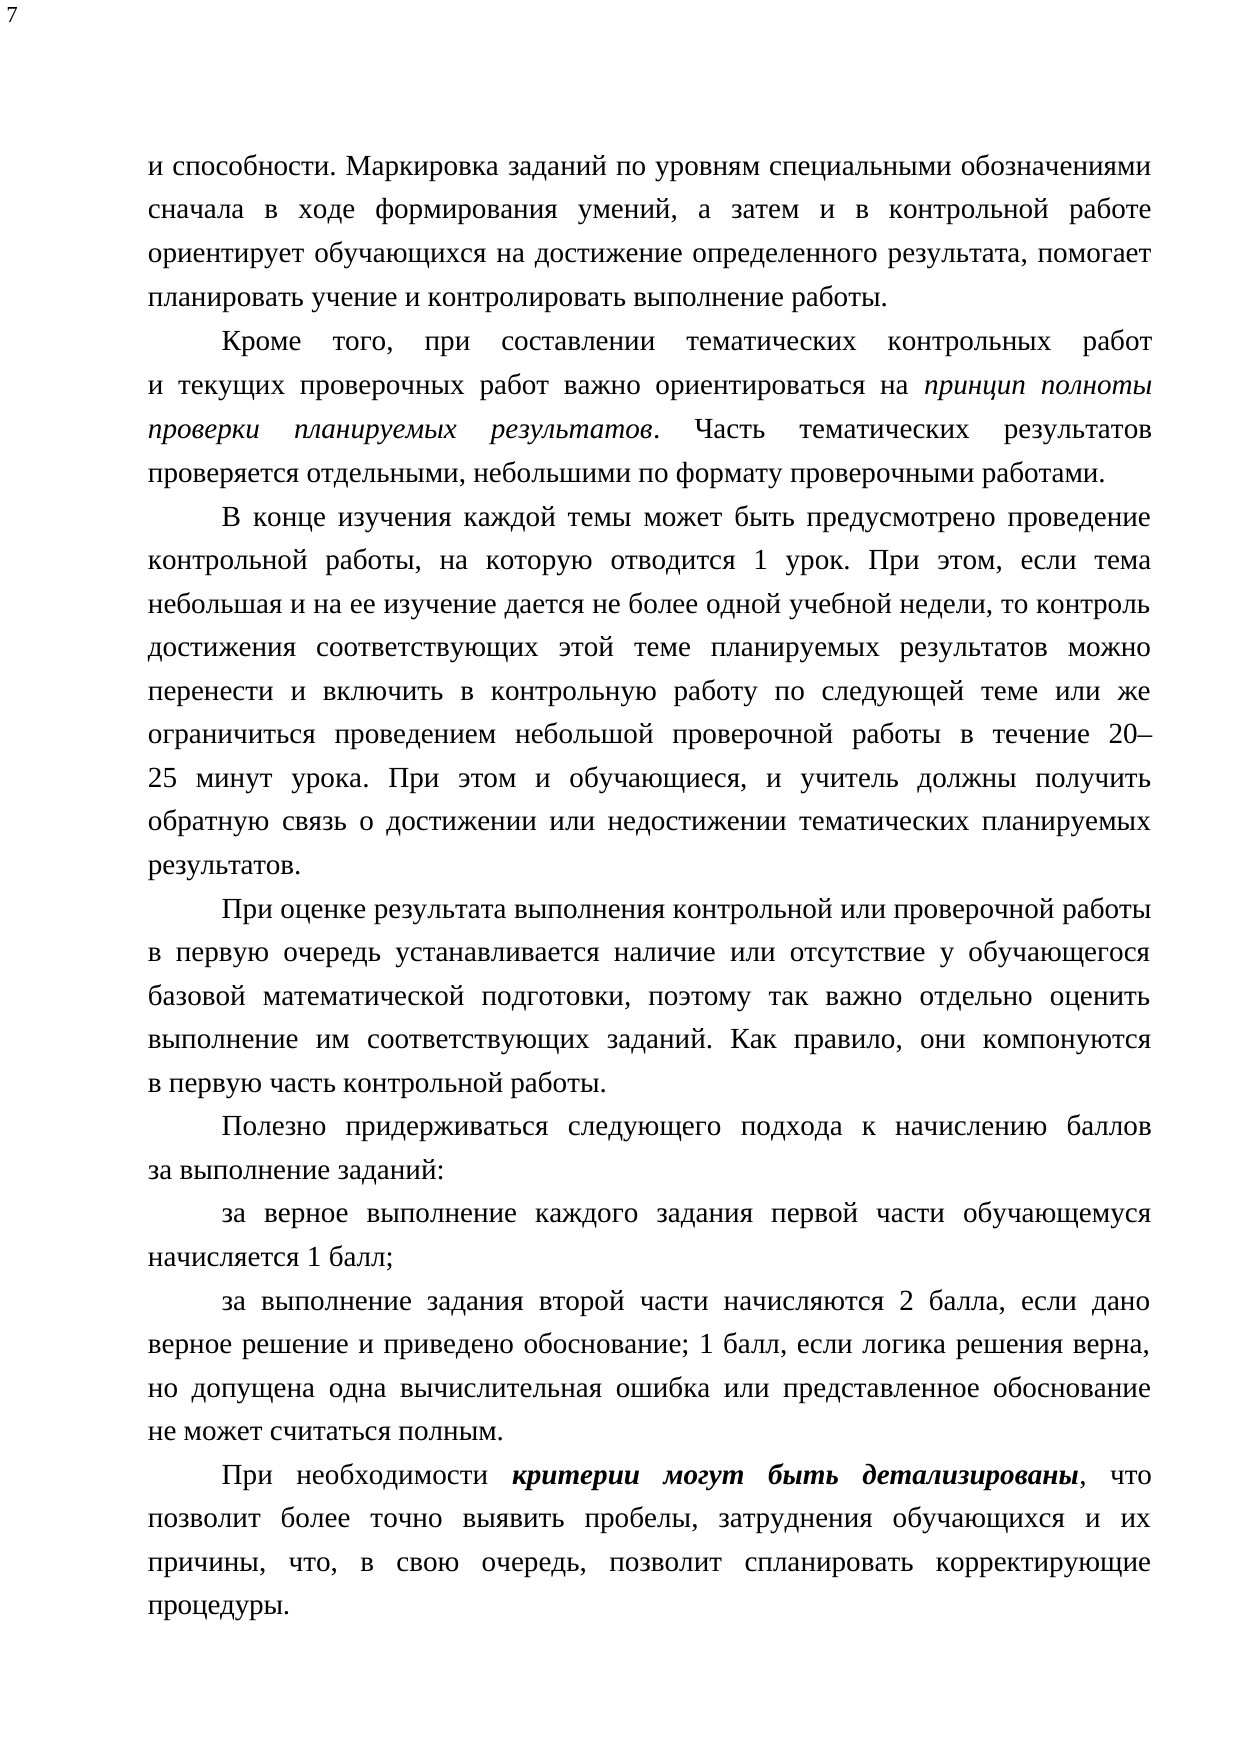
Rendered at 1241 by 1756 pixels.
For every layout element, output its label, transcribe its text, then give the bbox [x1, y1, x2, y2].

text за выполнение задания второй части начисляются 2 балла, если дано верное решение и приведено обоснование; 1 балл, если логика решения верна, но допущена одна вычислительная ошибка или представленное обоснование не может считаться полным. [148, 1283, 1151, 1447]
text Кроме того, при составлении тематических контрольных работ и текущих проверочных работ важно ориентироваться на принцип полноты проверки планируемых результатов. Часть тематических результатов проверяется отдельными, небольшими по формату проверочными работами. [148, 323, 1152, 488]
text и способности. Маркировка заданий по уровням специальными обозначениями сначала в ходе формирования умений, а затем и в контрольной работе ориентирует обучающихся на достижение определенного результата, помогает планировать учение и контролировать выполнение работы. [148, 148, 1152, 313]
text При необходимости критерии могут быть детализированы, что позволит более точно выявить пробелы, затруднения обучающихся и их причины, что, в свою очередь, позволит спланировать корректирующие процедуры. [148, 1457, 1152, 1621]
text Полезно придерживаться следующего подхода к начислению баллов за выполнение заданий: [148, 1108, 1152, 1186]
text за верное выполнение каждого задания первой части обучающемуся начисляется 1 балл; [148, 1196, 1152, 1273]
text В конце изучения каждой темы может быть предусмотрено проведение контрольной работы, на которую отводится 1 урок. При этом, если тема небольшая и на ее изучение дается не более одной учебной недели, то контроль достижения соответствующих этой теме планируемых результатов можно перенести и включить в контрольную работу по следующей теме или же ограничиться проведением небольшой проверочной работы в течение 20–25 минут урока. При этом и обучающиеся, и учитель должны получить обратную связь о достижении или недостижении тематических планируемых результатов. [148, 499, 1152, 881]
text При оценке результата выполнения контрольной или проверочной работы в первую очередь устанавливается наличие или отсутствие у обучающегося базовой математической подготовки, поэтому так важно отдельно оценить выполнение им соответствующих заданий. Как правило, они компонуются в первую часть контрольной работы. [148, 891, 1151, 1098]
